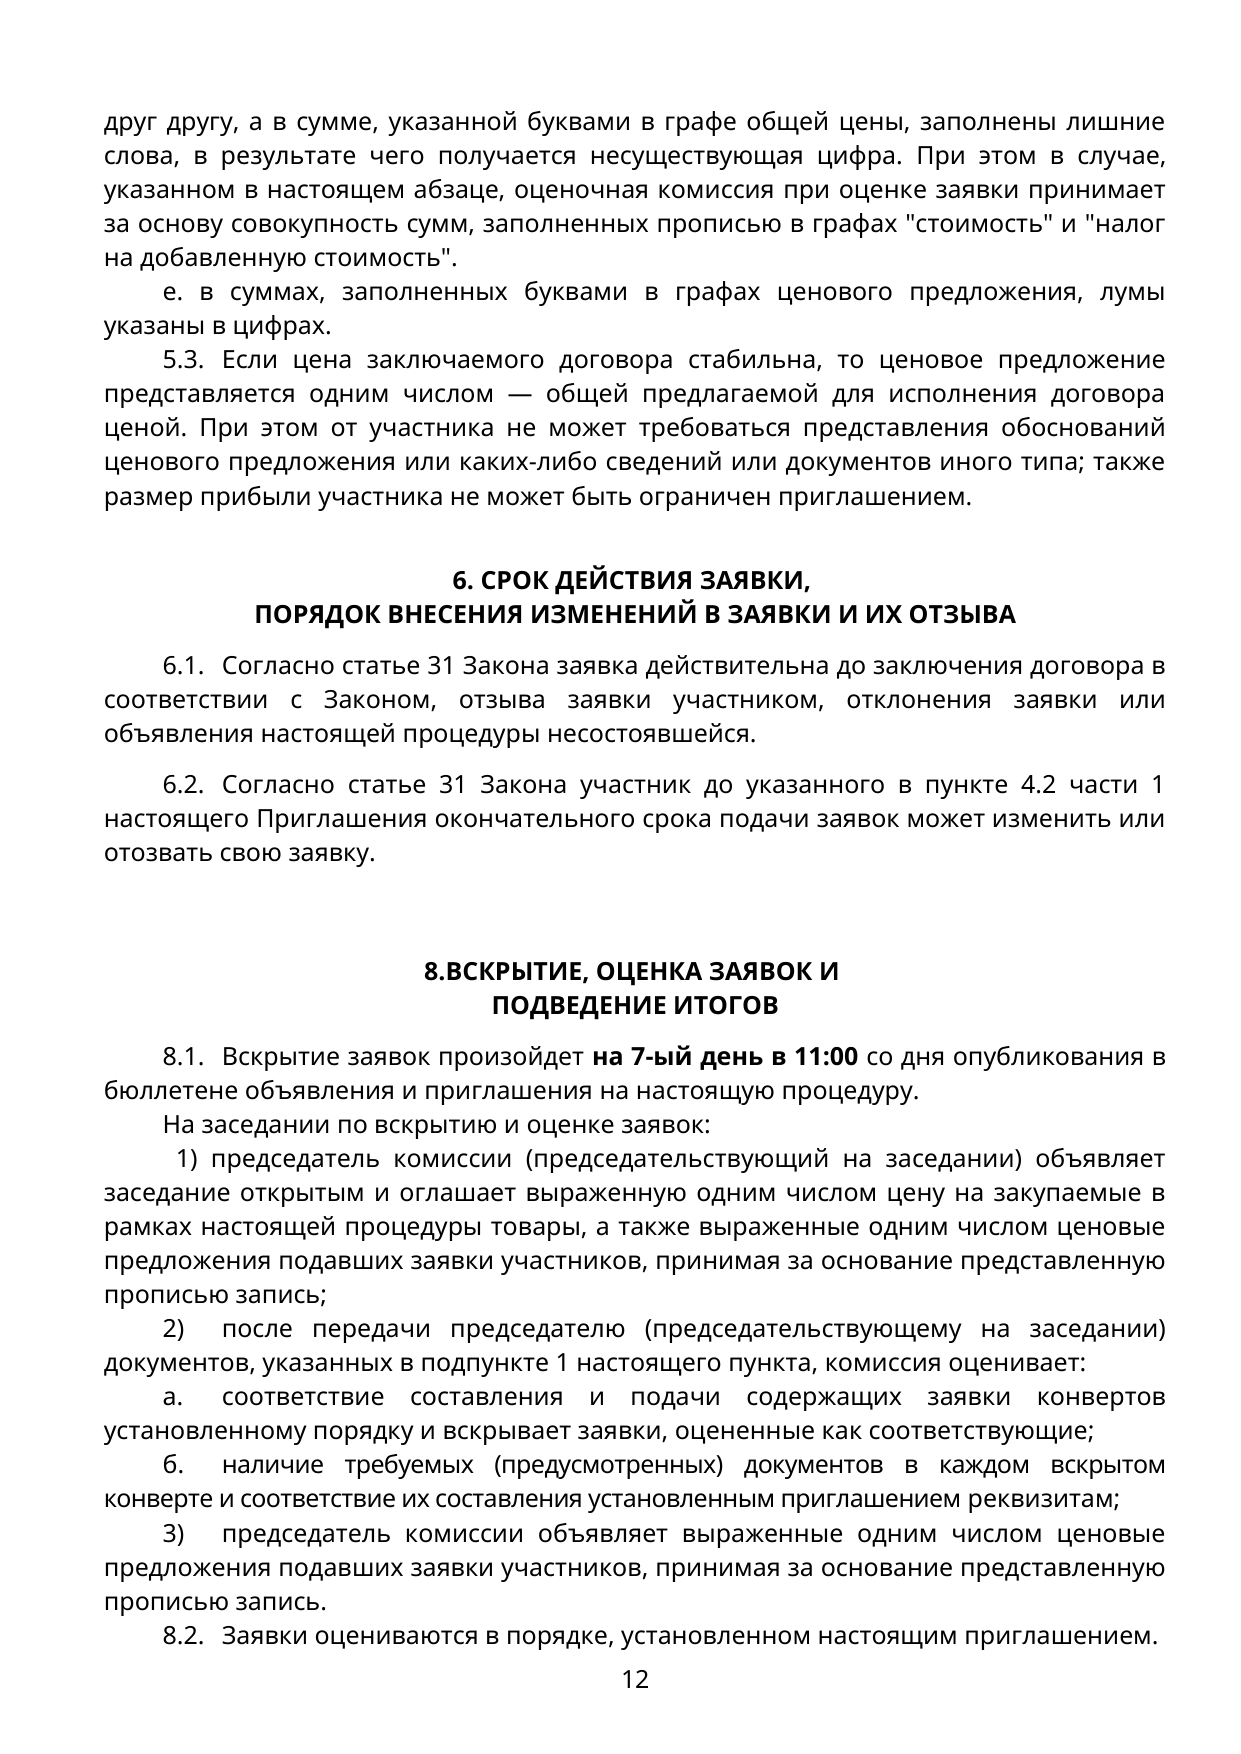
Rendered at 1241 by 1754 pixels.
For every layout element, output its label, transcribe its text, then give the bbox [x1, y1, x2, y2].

text На заседании по вскрытию и оценке заявок: [103, 1106, 1167, 1141]
text 3) председатель комиссии объявляет выраженные одним числом ценовые предложения подавших заявки участников, принимая за основание представленную прописью запись. [103, 1515, 1167, 1617]
text 1) председатель комиссии (председательствующий на заседании) объявляет заседание открытым и оглашает выраженную одним числом цену на закупаемые в рамках настоящей процедуры товары, а также выраженные одним числом ценовые предложения подавших заявки участников, принимая за основание представленную прописью запись; [103, 1141, 1167, 1311]
text а. соответствие составления и подачи содержащих заявки конвертов установленному порядку и вскрывает заявки, оцененные как соответствующие; [103, 1379, 1167, 1447]
text 5.3. Если цена заключаемого договора стабильна, то ценовое предложение представляется одним числом — общей предлагаемой для исполнения договора ценой. При этом от участника не может требоваться представления обоснований ценового предложения или каких-либо сведений или документов иного типа; также размер прибыли участника не может быть ограничен приглашением. [103, 342, 1167, 512]
text 6.1. Согласно статье 31 Закона заявка действительна до заключения договора в соответствии с Законом, отзыва заявки участником, отклонения заявки или объявления настоящей процедуры несостоявшейся. [103, 648, 1167, 750]
text е. в суммах, заполненных буквами в графах ценового предложения, лумы указаны в цифрах. [103, 274, 1167, 342]
text 6.2. Согласно статье 31 Закона участник до указанного в пункте 4.2 части 1 настоящего Приглашения окончательного срока подачи заявок может изменить или отозвать свою заявку. [103, 767, 1167, 869]
text 6. СРОК ДЕЙСТВИЯ ЗАЯВКИ, ПОРЯДОК ВНЕСЕНИЯ ИЗМЕНЕНИЙ В ЗАЯВКИ И ИХ ОТЗЫВА [162, 563, 1108, 631]
text 8.2. Заявки оцениваются в порядке, установленном настоящим приглашением. [103, 1617, 1167, 1651]
text 2) после передачи председателю (председательствующему на заседании) документов, указанных в подпункте 1 настоящего пункта, комиссия оценивает: [103, 1311, 1167, 1379]
text б. наличие требуемых (предусмотренных) документов в каждом вскрытом конверте и соответствие их составления установленным приглашением реквизитам; [103, 1447, 1167, 1515]
text 8.1. Вскрытие заявок произойдет на 7-ый день в 11:00 со дня опубликования в бюллетене объявления и приглашения на настоящую процедуру. [103, 1038, 1167, 1106]
text 8.ВСКРЫТИЕ, ОЦЕНКА ЗАЯВОК И ПОДВЕДЕНИЕ ИТОГОВ [103, 953, 1167, 1022]
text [103, 103, 1167, 274]
